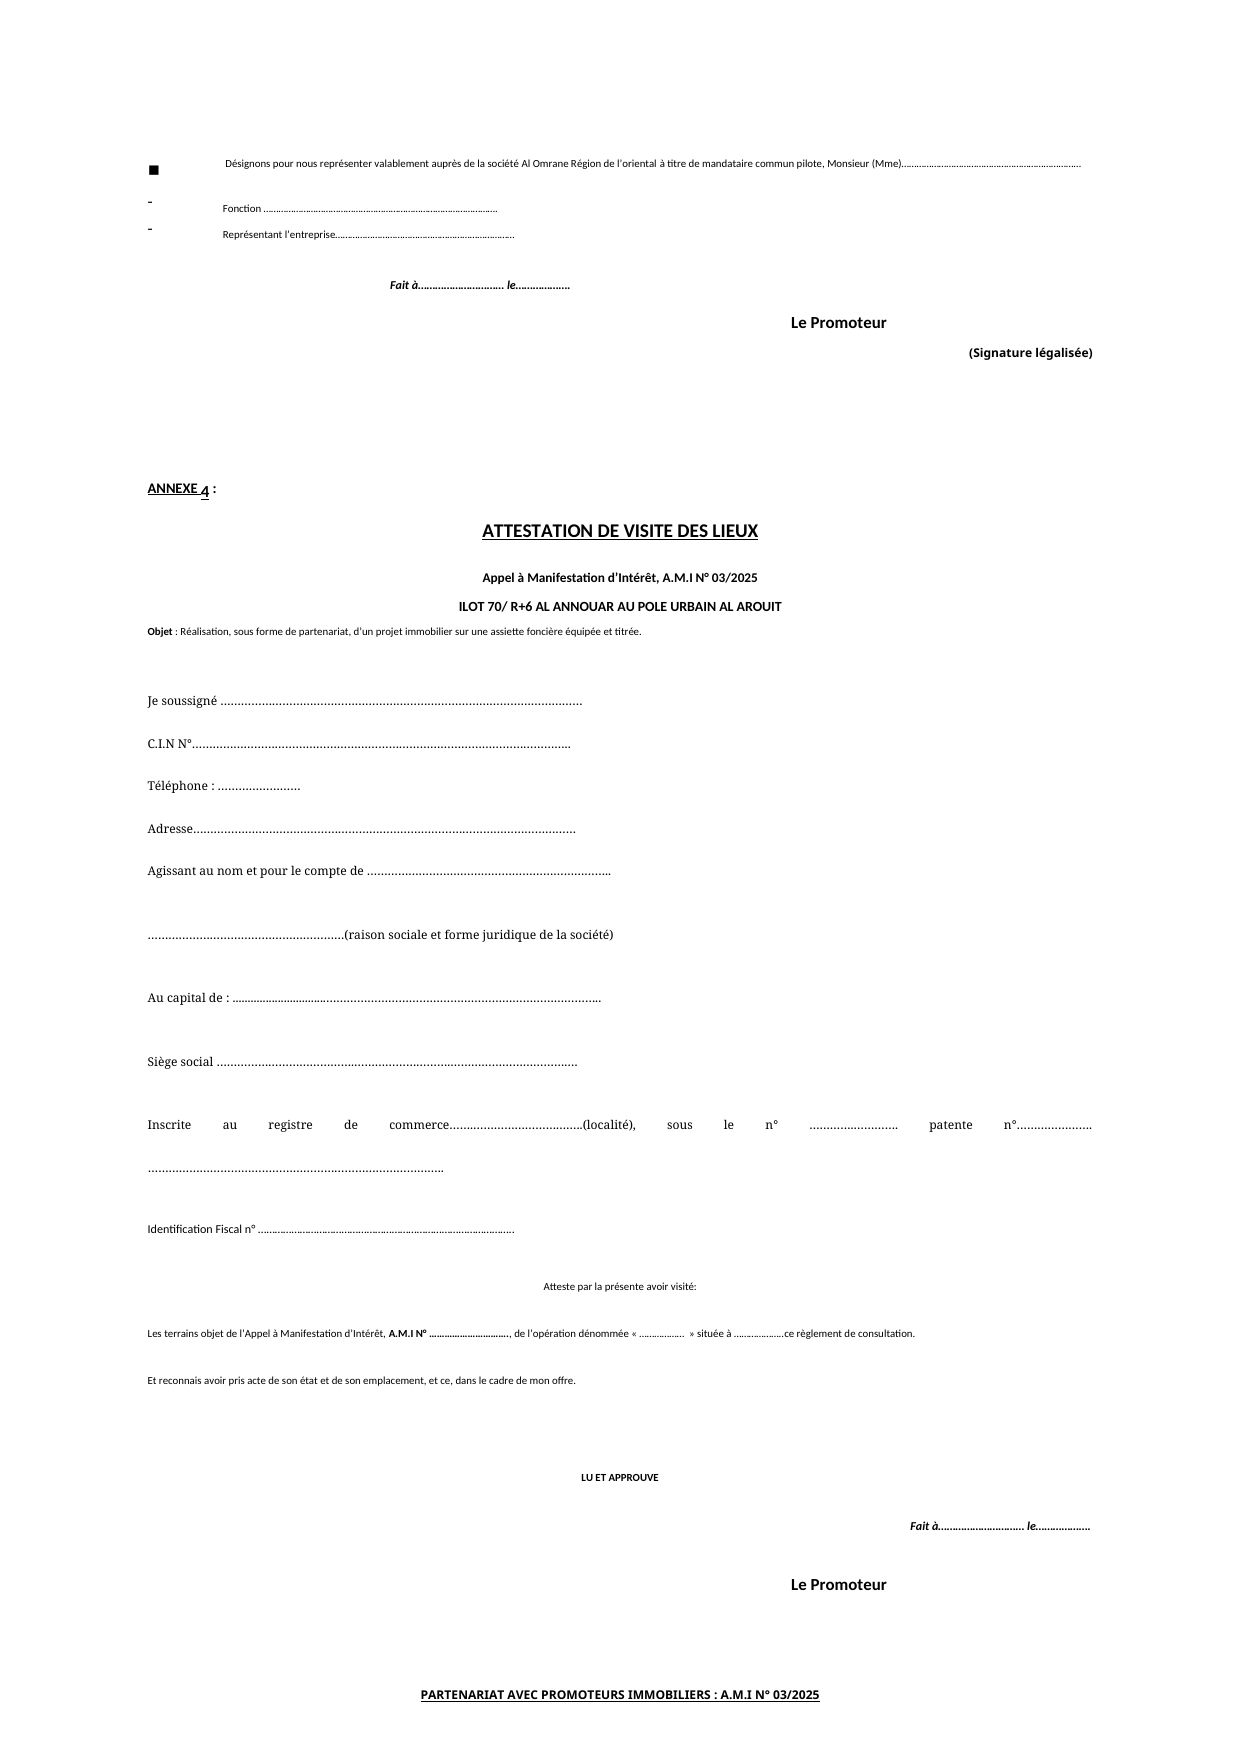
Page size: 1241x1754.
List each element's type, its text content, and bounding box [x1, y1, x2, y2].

text Les terrains objet de l’Appel à Manifestation d’Intérêt, A.M.I N° …………………………., de l’opération dénommée « ……………… » située à ………………..ce règlement de consultation. [147, 1317, 1093, 1340]
text Objet : Réalisation, sous forme de partenariat, d’un projet immobilier sur une assiette foncière équipée et titrée. [147, 614, 1093, 637]
text Appel à Manifestation d’Intérêt, A.M.I N° 03/2025 [147, 557, 1093, 585]
text ANNEXE 4 : [147, 466, 1093, 502]
text ILOT 70/ R+6 AL ANNOUAR AU POLE URBAIN AL AROUIT [147, 585, 1093, 614]
text Atteste par la présente avoir visité: [147, 1270, 1093, 1293]
text Au capital de : ...............................…………………………………………………………………….. [147, 978, 1093, 1006]
list Désignons pour nous représenter valablement auprès de la société Al Omrane Région de l’oriental à titre de mandataire commun pilote, Monsieur (Mme)……………………………………………………………… [147, 148, 1093, 186]
text ATTESTATION DE VISITE DES LIEUX [147, 502, 1093, 543]
text …………………………………………………(raison sociale et forme juridique de la société) [147, 914, 1093, 943]
text Et reconnais avoir pris acte de son état et de son emplacement, et ce, dans le cadre de mon offre. [147, 1364, 1093, 1387]
text (Signature légalisée) [147, 332, 1093, 361]
text Le Promoteur [147, 297, 1093, 332]
list Représentant l’entreprise……………………………………………………………… [147, 218, 1093, 241]
text Téléphone : …………………… [147, 766, 1093, 794]
text Adresse………………………………………………………………………………………………… [147, 808, 1093, 837]
text Le Promoteur [147, 1558, 1093, 1594]
text Inscrite au registre de commerce…….……………………….….(localité), sous le n° ………….…………. patente n°………………….………………………………………………………………………….. [147, 1105, 1093, 1176]
text Je soussigné …………………………………………………………………………………………… [147, 681, 1093, 709]
text LU ET APPROUVE [147, 1461, 1093, 1484]
text Agissant au nom et pour le compte de …………………………………………………………….. [147, 851, 1093, 879]
text Siège social ………………………………….……………………….………………………………. [147, 1041, 1093, 1070]
text C.I.N N°……………………………………………………………………………………………….. [147, 723, 1093, 752]
text Fait à………………………… le………………. [147, 1508, 1093, 1534]
text Fait à………………………… le………………. [147, 267, 1093, 293]
list Fonction …………………………………………………………………………………. [147, 192, 1093, 215]
text Identification Fiscal n° ……………………………………………………………………………….. [147, 1211, 1093, 1236]
